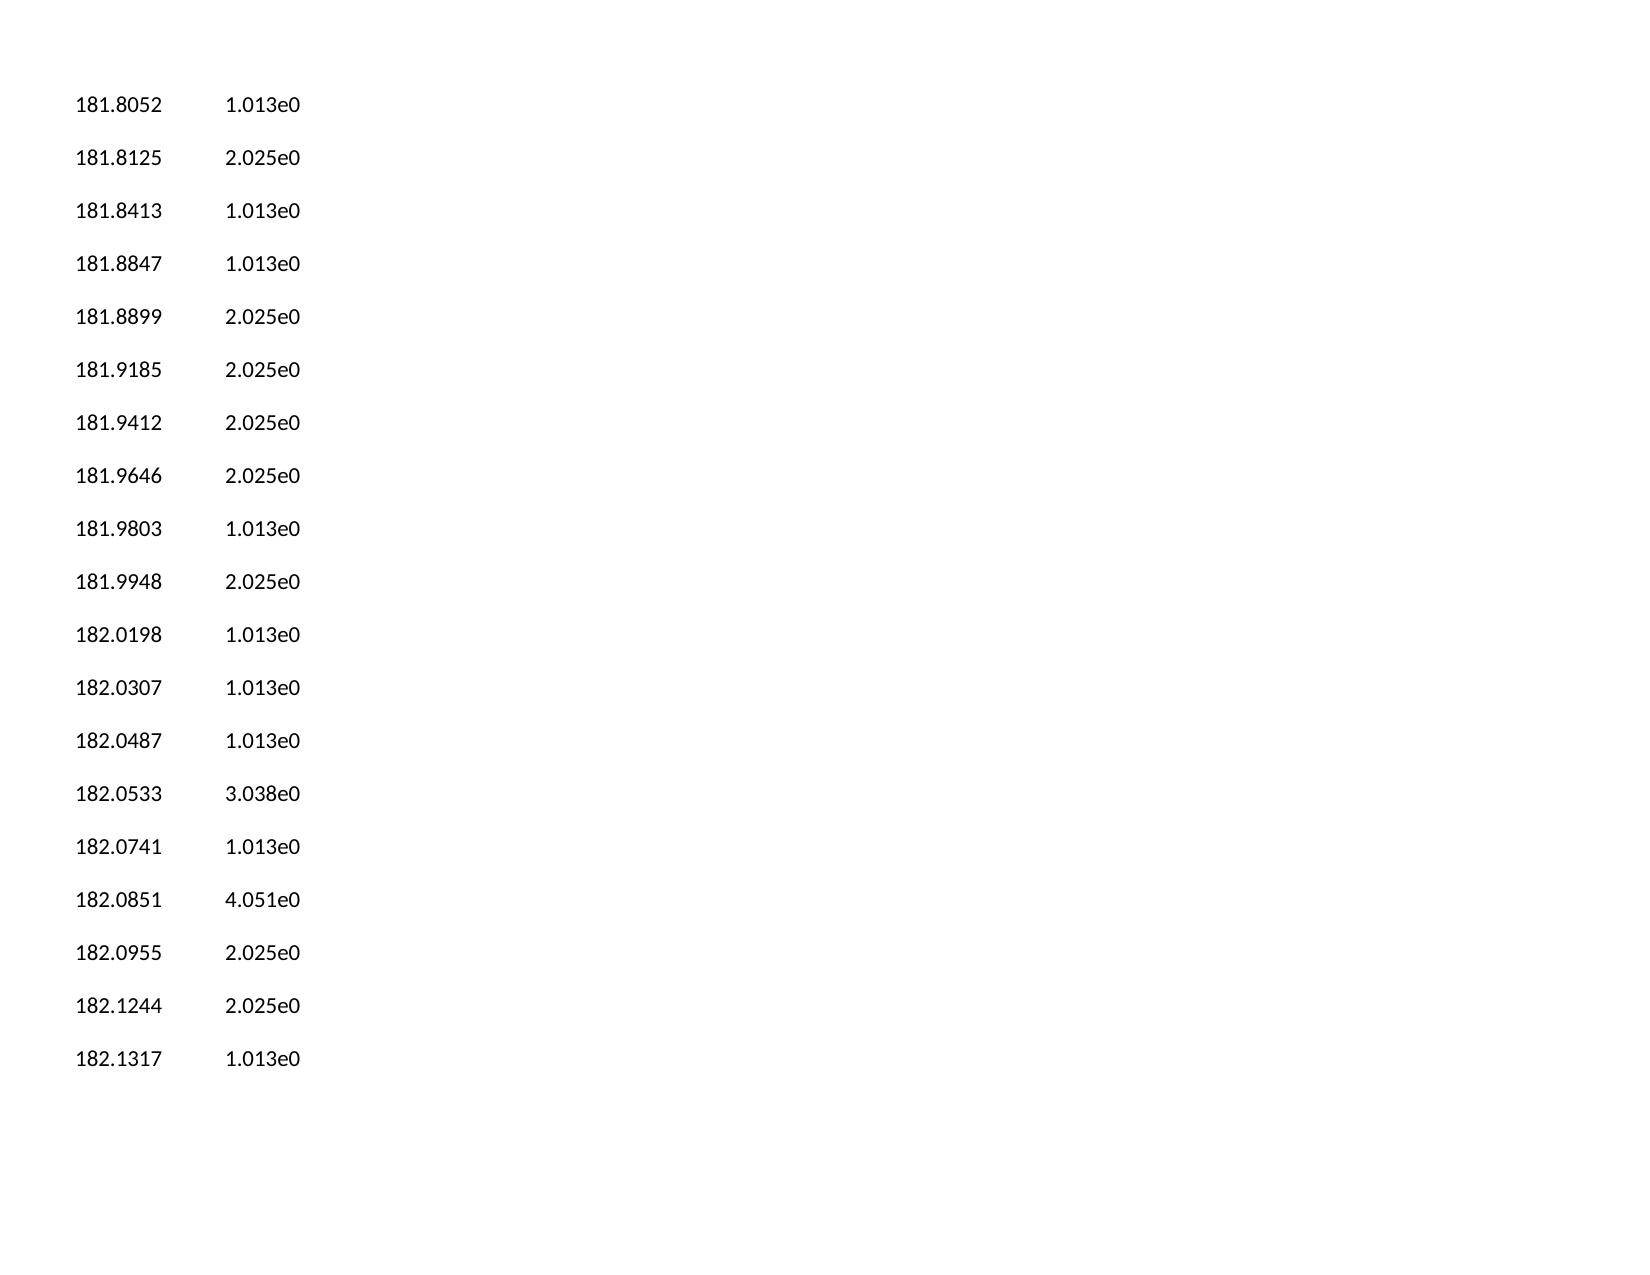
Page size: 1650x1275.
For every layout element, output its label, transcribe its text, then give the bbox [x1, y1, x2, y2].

text 181.9803 1.013e0 [75, 514, 1563, 542]
text 182.0198 1.013e0 [75, 620, 1563, 648]
text 182.0955 2.025e0 [75, 938, 1563, 966]
text 182.0741 1.013e0 [75, 832, 1563, 860]
text 182.1244 2.025e0 [75, 991, 1563, 1019]
text 181.8125 2.025e0 [75, 143, 1563, 171]
text 181.9646 2.025e0 [75, 461, 1563, 489]
text 182.0487 1.013e0 [75, 726, 1563, 754]
text 181.8847 1.013e0 [75, 249, 1563, 277]
text 181.8413 1.013e0 [75, 196, 1563, 224]
text 182.1317 1.013e0 [75, 1044, 1563, 1072]
text 181.9948 2.025e0 [75, 567, 1563, 595]
text 181.9412 2.025e0 [75, 408, 1563, 436]
text 181.9185 2.025e0 [75, 355, 1563, 383]
text 182.0851 4.051e0 [75, 885, 1563, 913]
text 181.8899 2.025e0 [75, 302, 1563, 330]
text 182.0307 1.013e0 [75, 673, 1563, 701]
text 182.0533 3.038e0 [75, 779, 1563, 807]
text 181.8052 1.013e0 [75, 90, 1563, 118]
